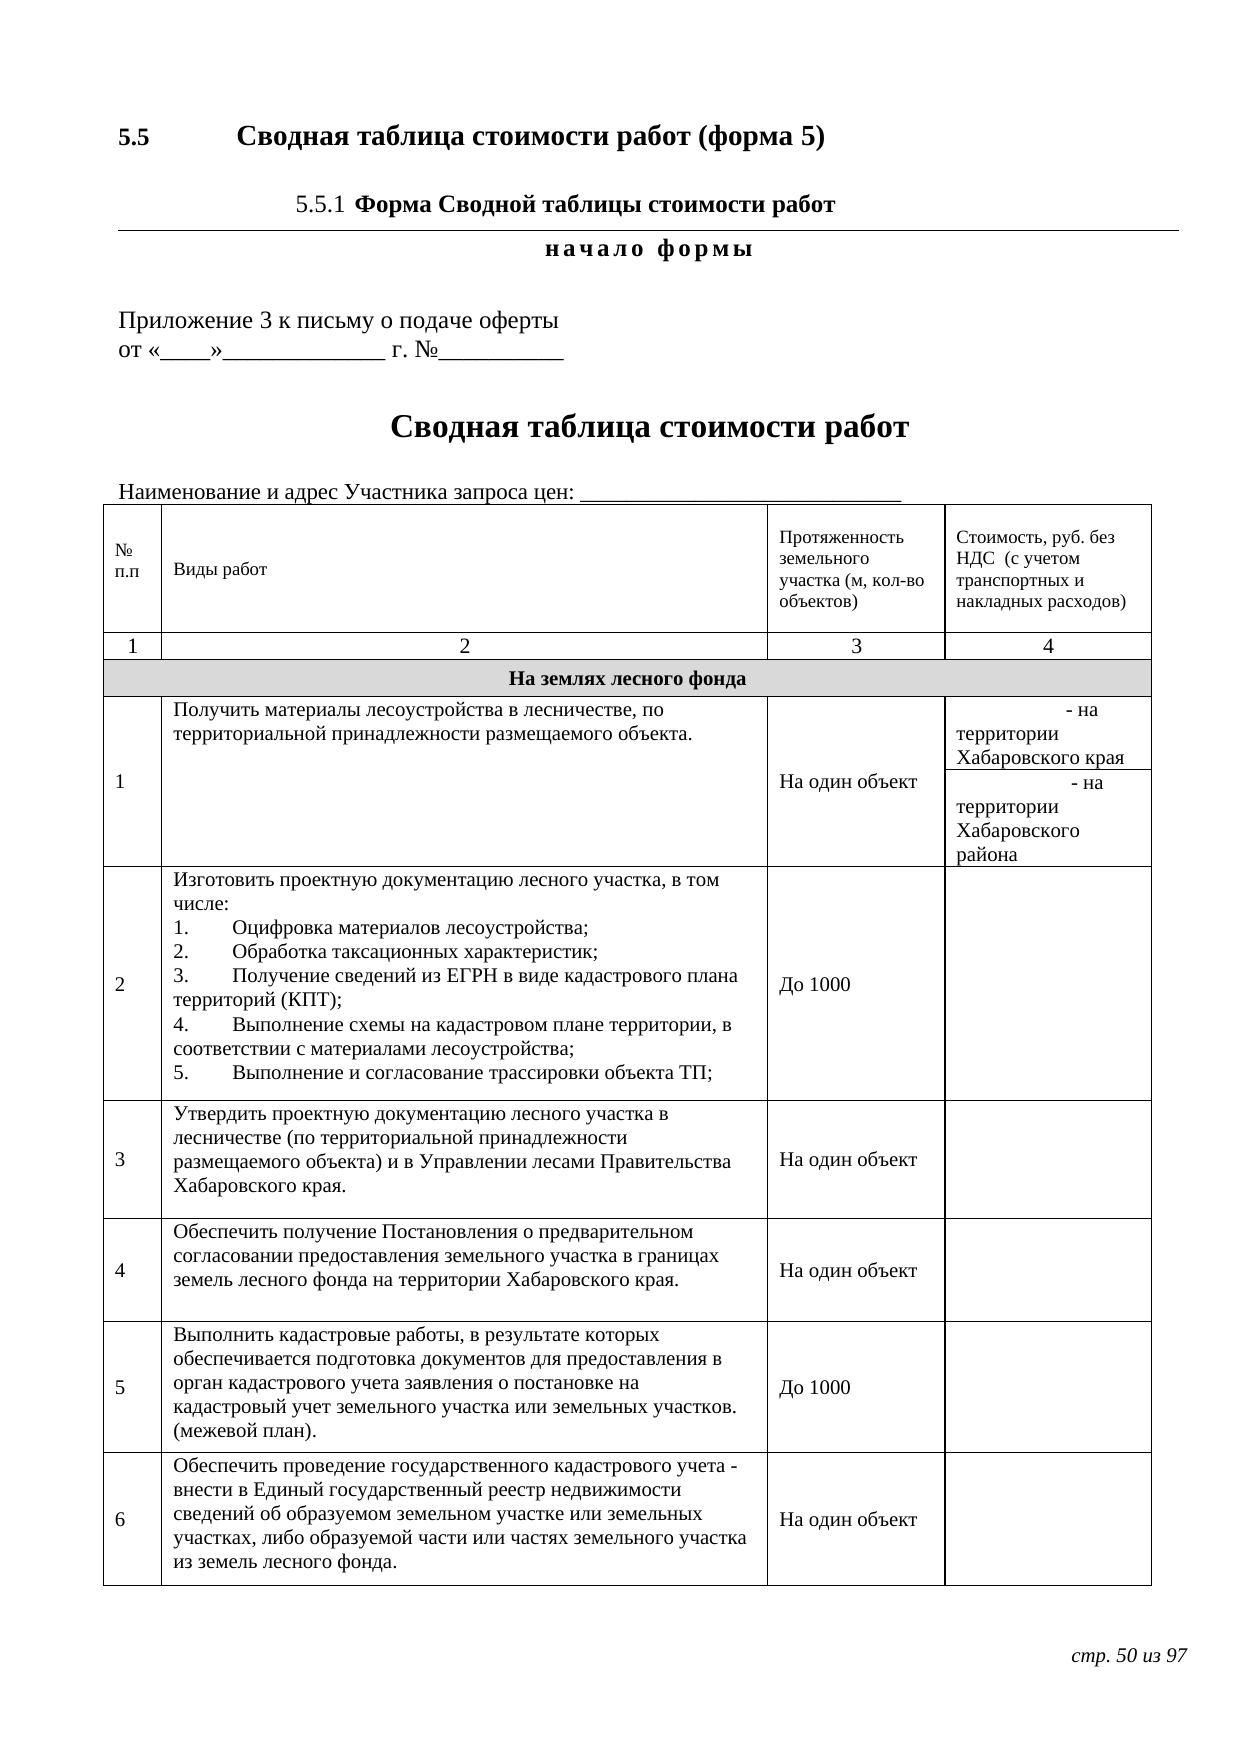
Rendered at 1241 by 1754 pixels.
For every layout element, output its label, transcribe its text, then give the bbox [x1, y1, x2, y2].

table_cell Выполнить кадастровые работы, в результате которых обеспечивается подготовка документов для предоставления в орган кадастрового учета заявления о постановке на кадастровый учет земельного участка или земельных участков. (межевой план). [162, 1322, 767, 1452]
table_cell 4 [104, 1219, 161, 1321]
text Приложение 3 к письму о подаче оферты от «____»_____________ г. №__________ [118, 305, 1181, 363]
table_cell 4 [946, 633, 1151, 658]
table_cell На один объект [768, 1219, 944, 1321]
text Сводная таблица стоимости работ [118, 406, 1181, 444]
table_cell На один объект [768, 1453, 944, 1585]
table_cell [946, 1453, 1151, 1585]
table_cell 5 [104, 1322, 161, 1452]
table_header Протяженность земельного участка (м, кол-во объектов) [768, 505, 944, 632]
table_cell Изготовить проектную документацию лесного участка, в том числе: Оцифровка материалов лесоустройства; Обработка таксационных характеристик; Получение сведений из ЕГРН в виде кадастрового плана территорий (КПТ); Выполнение схемы на кадастровом плане территории, в соответствии с материалами лесоустройства; Выполнение и согласование трассировки объекта ТП; [162, 867, 767, 1100]
table_header Виды работ [162, 505, 767, 632]
table_cell 3 [768, 633, 944, 658]
text начало формы [118, 231, 1179, 262]
table_cell На один объект [768, 1101, 944, 1217]
subtitle Сводная таблица стоимости работ (форма 5) [118, 118, 1181, 152]
table_cell [946, 867, 1151, 1100]
table_cell - на территории Хабаровского района [946, 770, 1151, 866]
table_cell [946, 1219, 1151, 1321]
table_cell 1 [104, 633, 161, 658]
text Наименование и адрес Участника запроса цен: ____________________________ [118, 478, 1181, 504]
table_cell [946, 1101, 1151, 1217]
table_cell Обеспечить получение Постановления о предварительном согласовании предоставления земельного участка в границах земель лесного фонда на территории Хабаровского края. [162, 1219, 767, 1321]
text Форма Сводной таблицы стоимости работ [236, 189, 1181, 218]
table_cell До 1000 [768, 1322, 944, 1452]
table_cell 2 [162, 633, 767, 658]
table_cell Утвердить проектную документацию лесного участка в лесничестве (по территориальной принадлежности размещаемого объекта) и в Управлении лесами Правительства Хабаровского края. [162, 1101, 767, 1217]
table_cell 6 [104, 1453, 161, 1585]
table_cell На один объект [768, 697, 944, 866]
table_cell 3 [104, 1101, 161, 1217]
table_cell Обеспечить проведение государственного кадастрового учета - внести в Единый государственный реестр недвижимости сведений об образуемом земельном участке или земельных участках, либо образуемой части или частях земельного участка из земель лесного фонда. [162, 1453, 767, 1585]
table_cell [946, 1322, 1151, 1452]
table_header № п.п [104, 505, 161, 632]
table_cell 2 [104, 867, 161, 1100]
table_cell На землях лесного фонда [104, 660, 1151, 696]
table_cell - на территории Хабаровского края [946, 697, 1151, 769]
table_header Стоимость, руб. без НДС (с учетом транспортных и накладных расходов) [946, 505, 1151, 632]
table_cell 1 [104, 697, 161, 866]
table_cell Получить материалы лесоустройства в лесничестве, по территориальной принадлежности размещаемого объекта. [162, 697, 767, 866]
table_cell До 1000 [768, 867, 944, 1100]
